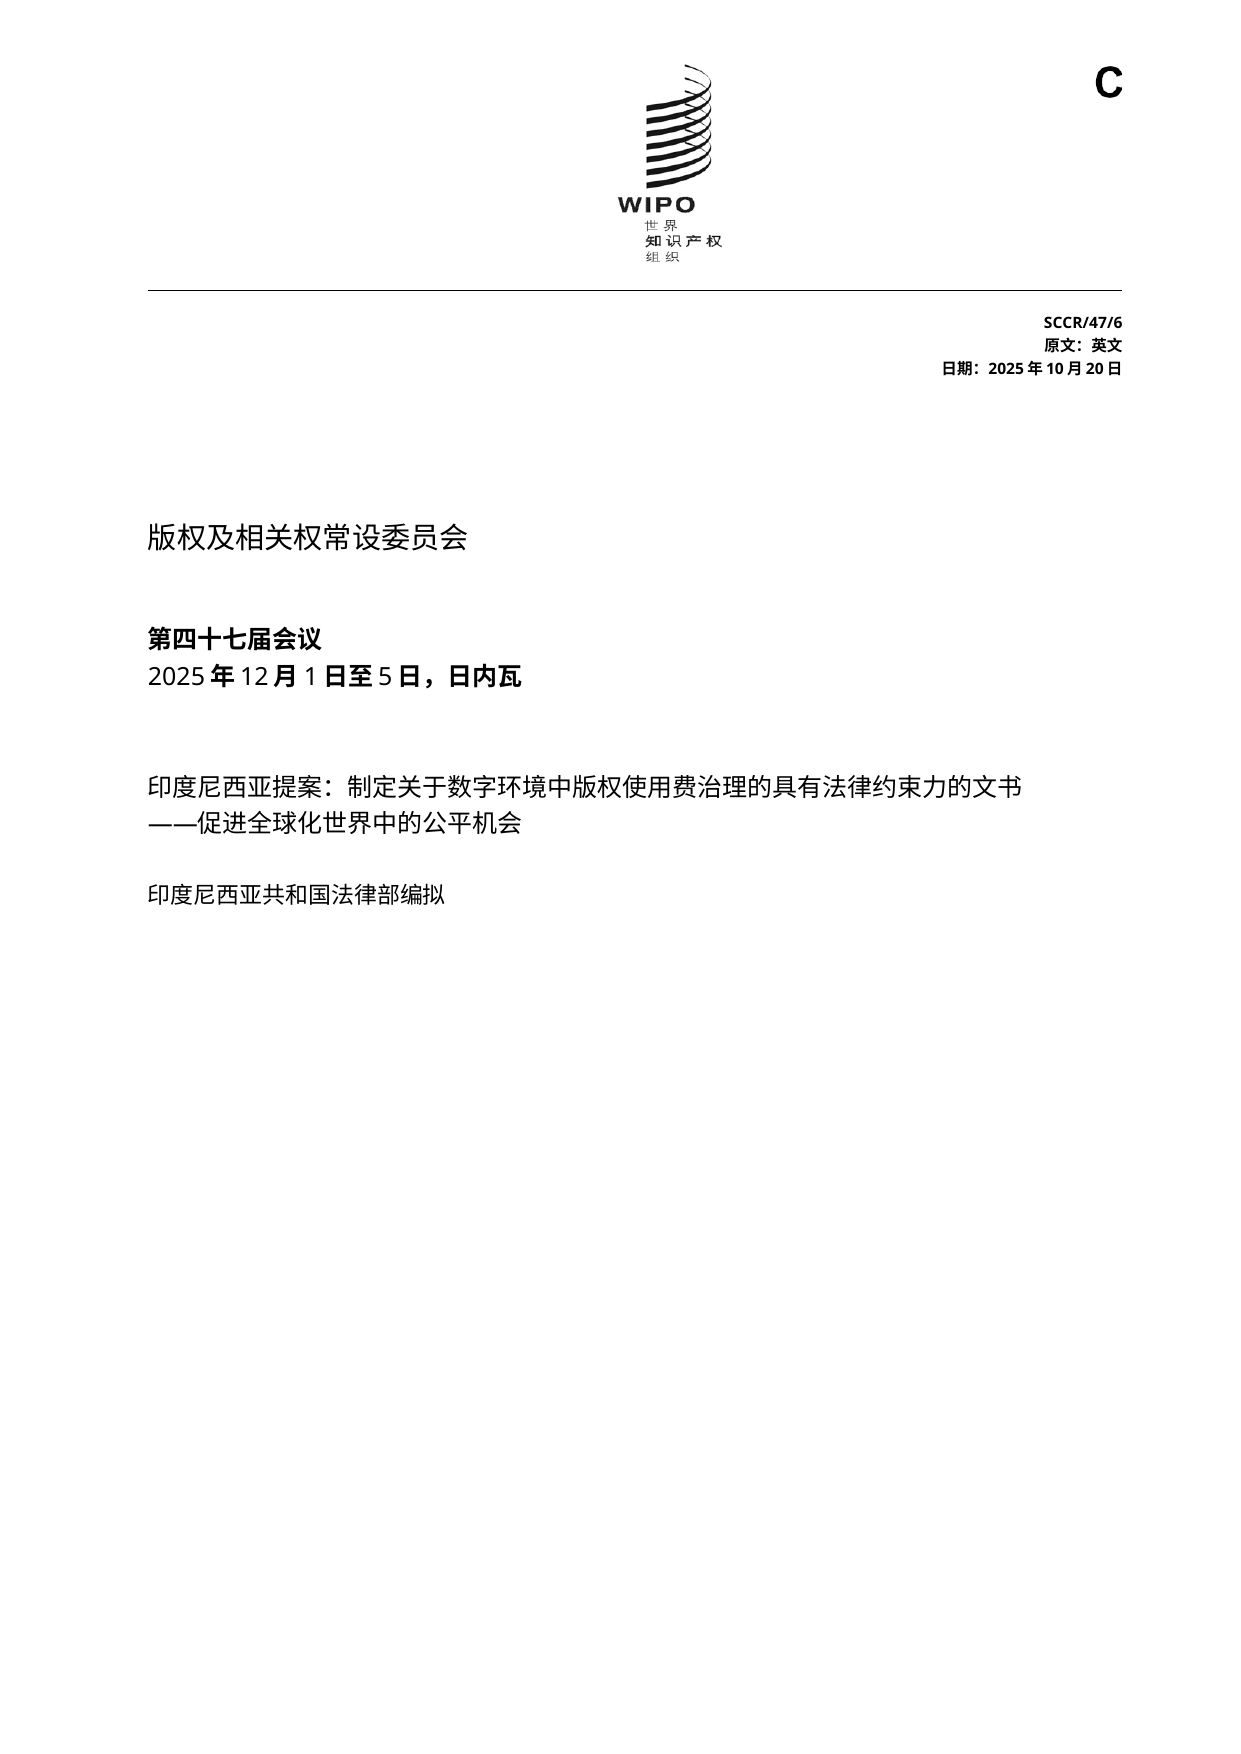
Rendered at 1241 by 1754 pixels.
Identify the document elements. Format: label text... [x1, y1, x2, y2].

picture [613, 59, 1123, 278]
text 印度尼西亚共和国法律部编拟 [148, 877, 1122, 911]
text 日期：2025年10月20日 [148, 356, 1122, 379]
text 原文：英文 [148, 333, 1122, 356]
text 第四十七届会议 2025年12月1日至5日，日内瓦 [148, 620, 1122, 692]
text sccr/47/6 [148, 291, 1122, 333]
text 版权及相关权常设委员会 [148, 515, 1122, 557]
text 印度尼西亚提案：制定关于数字环境中版权使用费治理的具有法律约束力的文书 ——促进全球化世界中的公平机会 [148, 767, 1122, 840]
